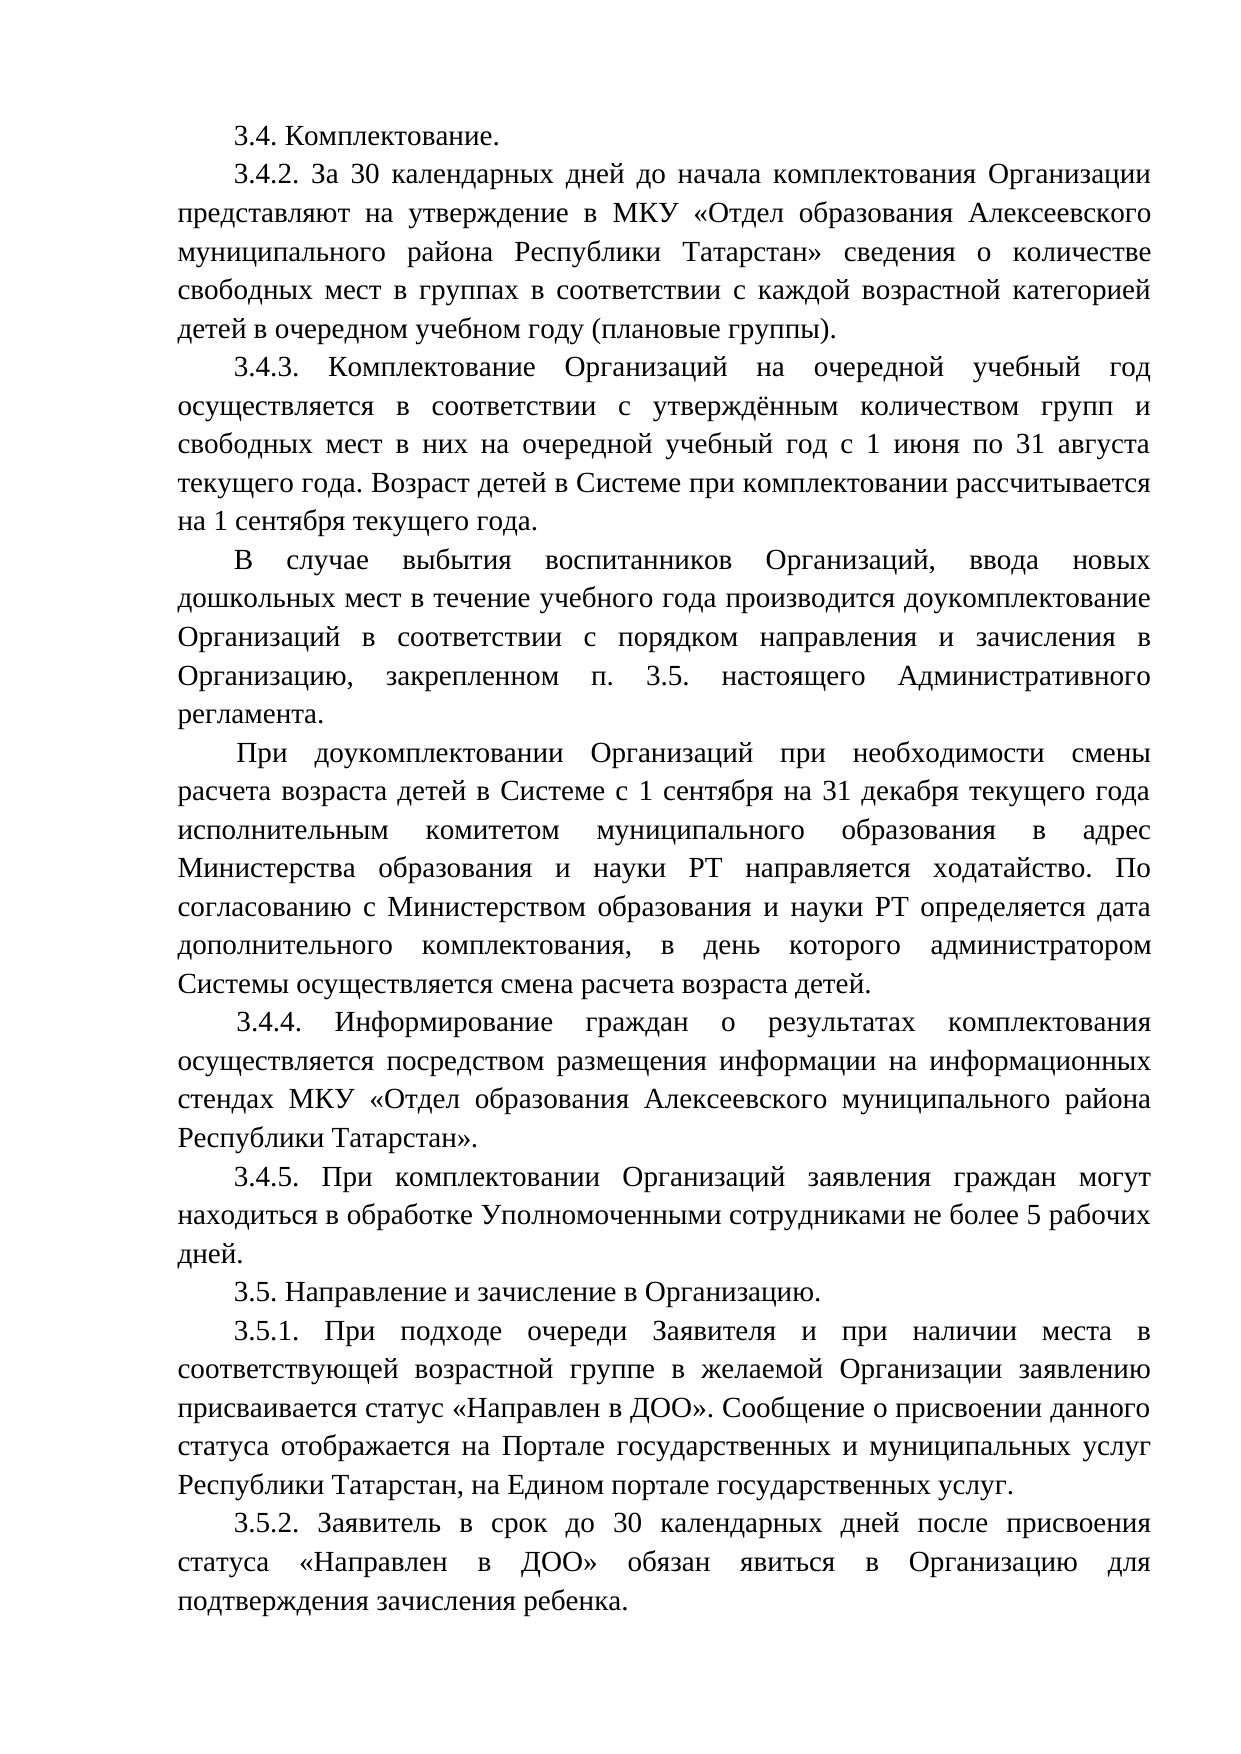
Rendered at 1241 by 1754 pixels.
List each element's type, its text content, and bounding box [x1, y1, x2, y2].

text При доукомплектовании Организаций при необходимости смены расчета возраста детей в Системе с 1 сентября на 31 декабря текущего года исполнительным комитетом муниципального образования в адрес Министерства образования и науки РТ направляется ходатайство. По согласованию с Министерством образования и науки РТ определяется дата дополнительного комплектования, в день которого администратором Системы осуществляется смена расчета возраста детей. [177, 735, 1152, 999]
text 3.4.2. За 30 календарных дней до начала комплектования Организации представляют на утверждение в МКУ «Отдел образования Алексеевского муниципального района Республики Татарстан» сведения о количестве свободных мест в группах в соответствии с каждой возрастной категорией детей в очередном учебном году (плановые группы). [177, 157, 1152, 344]
text В случае выбытия воспитанников Организаций, ввода новых дошкольных мест в течение учебного года производится доукомплектование Организаций в соответствии с порядком направления и зачисления в Организацию, закрепленном п. 3.5. настоящего Административного регламента. [177, 542, 1152, 730]
text 3.4.5. При комплектовании Организаций заявления граждан могут находиться в обработке Уполномоченными сотрудниками не более 5 рабочих дней. [177, 1159, 1152, 1269]
text 3.4.4. Информирование граждан о результатах комплектования осуществляется посредством размещения информации на информационных стендах МКУ «Отдел образования Алексеевского муниципального района Республики Татарстан». [177, 1004, 1152, 1154]
text 3.5.2. Заявитель в срок до 30 календарных дней после присвоения статуса «Направлен в ДОО» обязан явиться в Организацию для подтверждения зачисления ребенка. [177, 1506, 1152, 1616]
text 3.5. Направление и зачисление в Организацию. [177, 1274, 1152, 1308]
text 3.4. Комплектование. [177, 118, 1152, 152]
text 3.5.1. При подходе очереди Заявителя и при наличии места в соответствующей возрастной группе в желаемой Организации заявлению присваивается статус «Направлен в ДОО». Сообщение о присвоении данного статуса отображается на Портале государственных и муниципальных услуг Республики Татарстан, на Едином портале государственных услуг. [177, 1313, 1152, 1501]
text 3.4.3. Комплектование Организаций на очередной учебный год осуществляется в соответствии с утверждённым количеством групп и свободных мест в них на очередной учебный год с 1 июня по 31 августа текущего года. Возраст детей в Системе при комплектовании рассчитывается на 1 сентября текущего года. [177, 349, 1152, 537]
